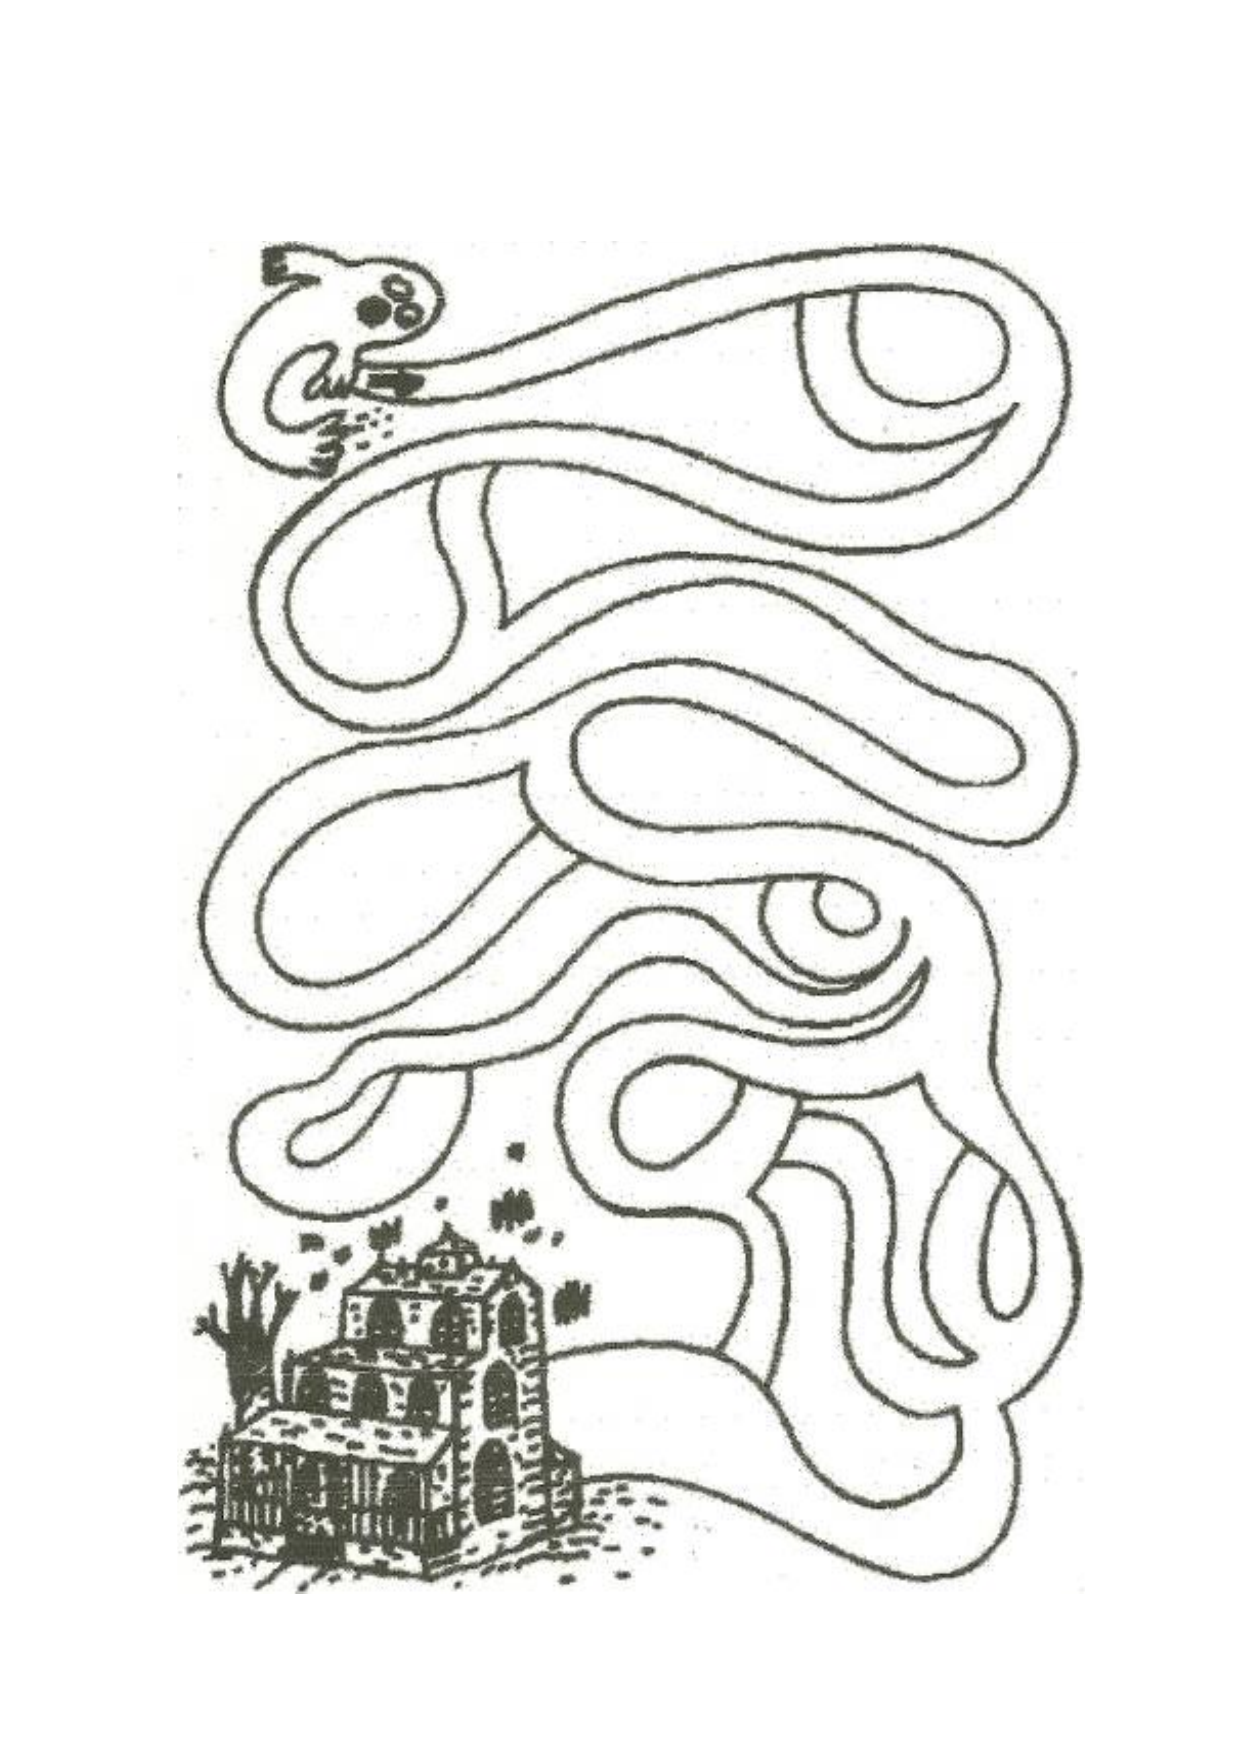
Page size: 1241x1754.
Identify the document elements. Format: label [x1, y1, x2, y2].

picture [177, 241, 1085, 1594]
